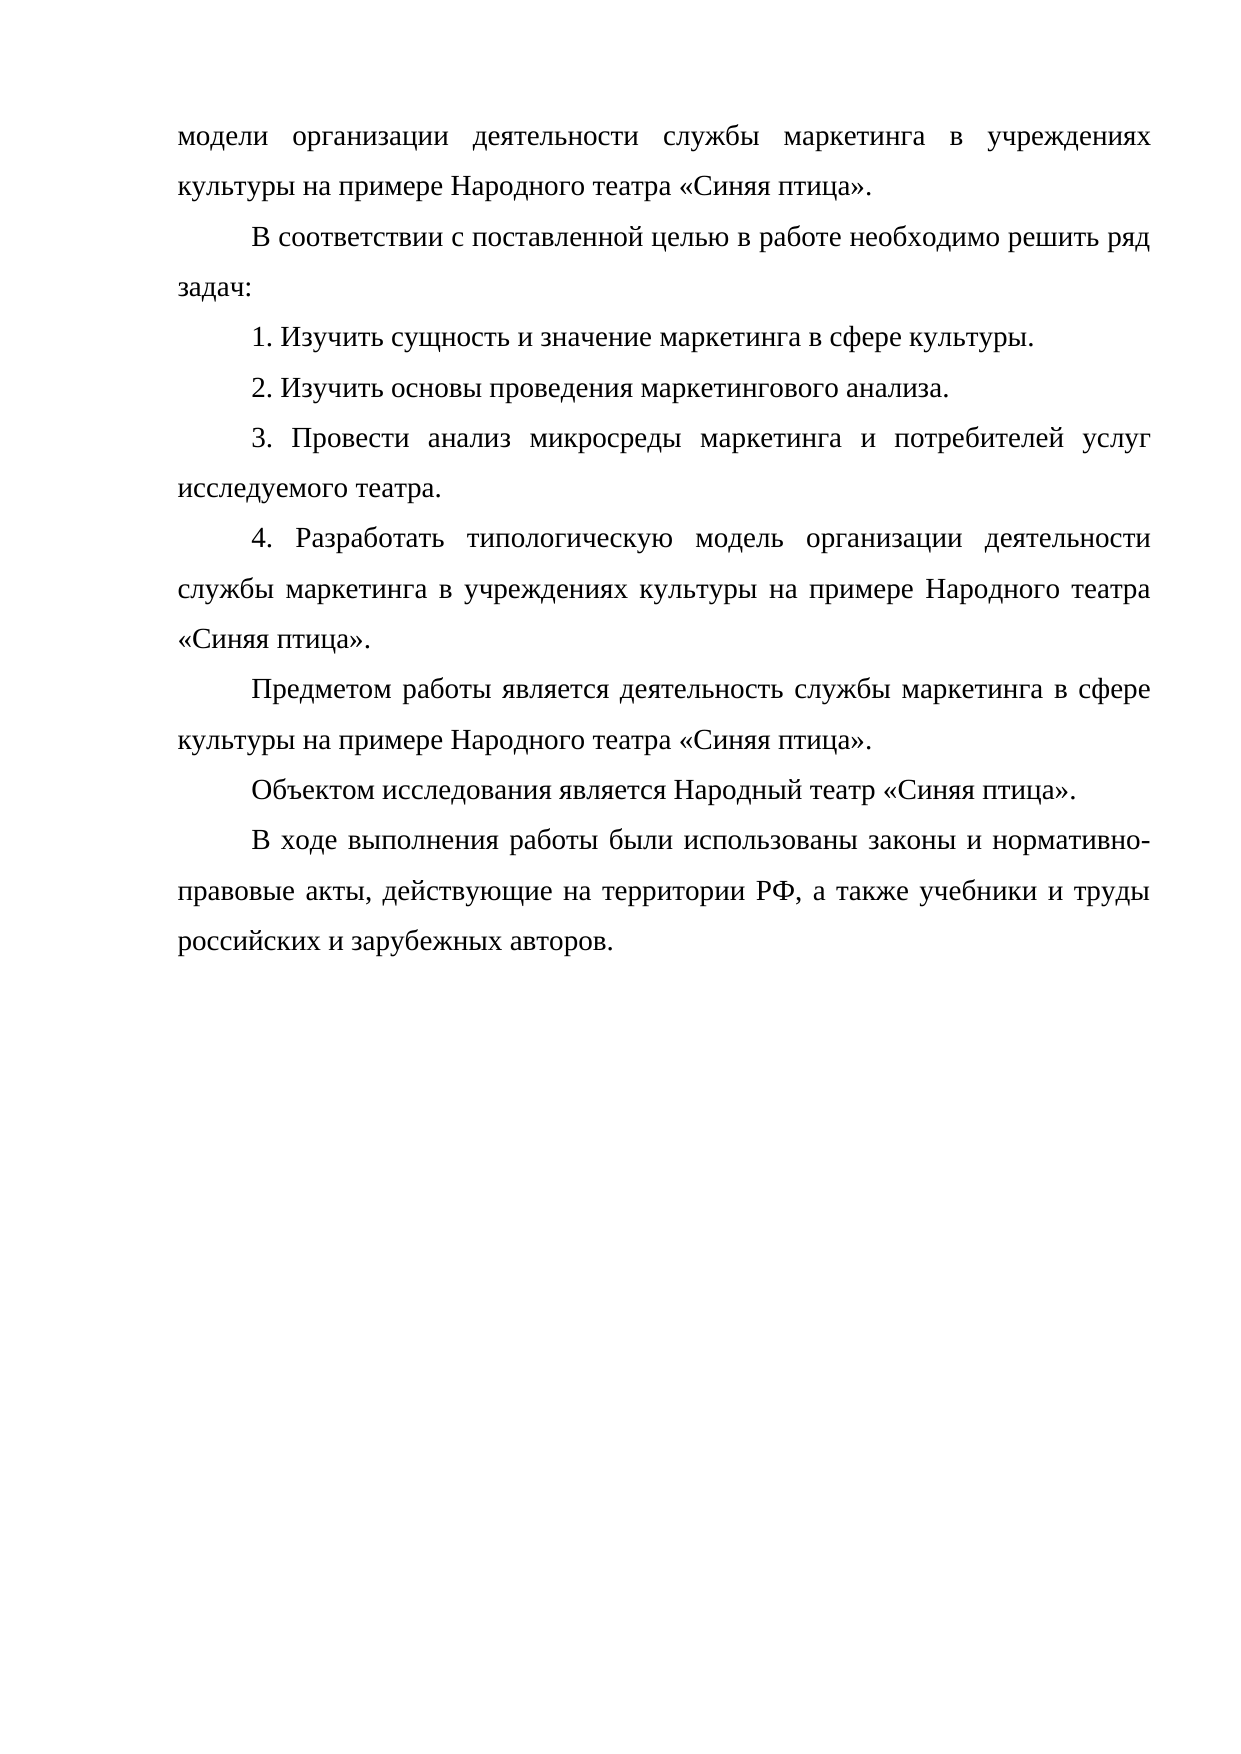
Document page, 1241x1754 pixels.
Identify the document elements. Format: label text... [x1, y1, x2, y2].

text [177, 118, 1152, 202]
text Предметом работы является деятельность службы маркетинга в сфере культуры на примере Народного театра «Синяя птица». [177, 672, 1152, 755]
text 3. Провести анализ микросреды маркетинга и потребителей услуг исследуемого театра. [177, 420, 1152, 504]
text 4. Разработать типологическую модель организации деятельности службы маркетинга в учреждениях культуры на примере Народного театра «Синяя птица». [177, 521, 1152, 655]
text 2. Изучить основы проведения маркетингового анализа. [177, 370, 1152, 403]
text В соответствии с поставленной целью в работе необходимо решить ряд задач: [177, 219, 1152, 303]
text Объектом исследования является Народный театр «Синяя птица». [177, 772, 1152, 806]
text 1. Изучить сущность и значение маркетинга в сфере культуры. [177, 319, 1152, 353]
text В ходе выполнения работы были использованы законы и нормативно-правовые акты, действующие на территории РФ, а также учебники и труды российских и зарубежных авторов. [177, 822, 1152, 957]
